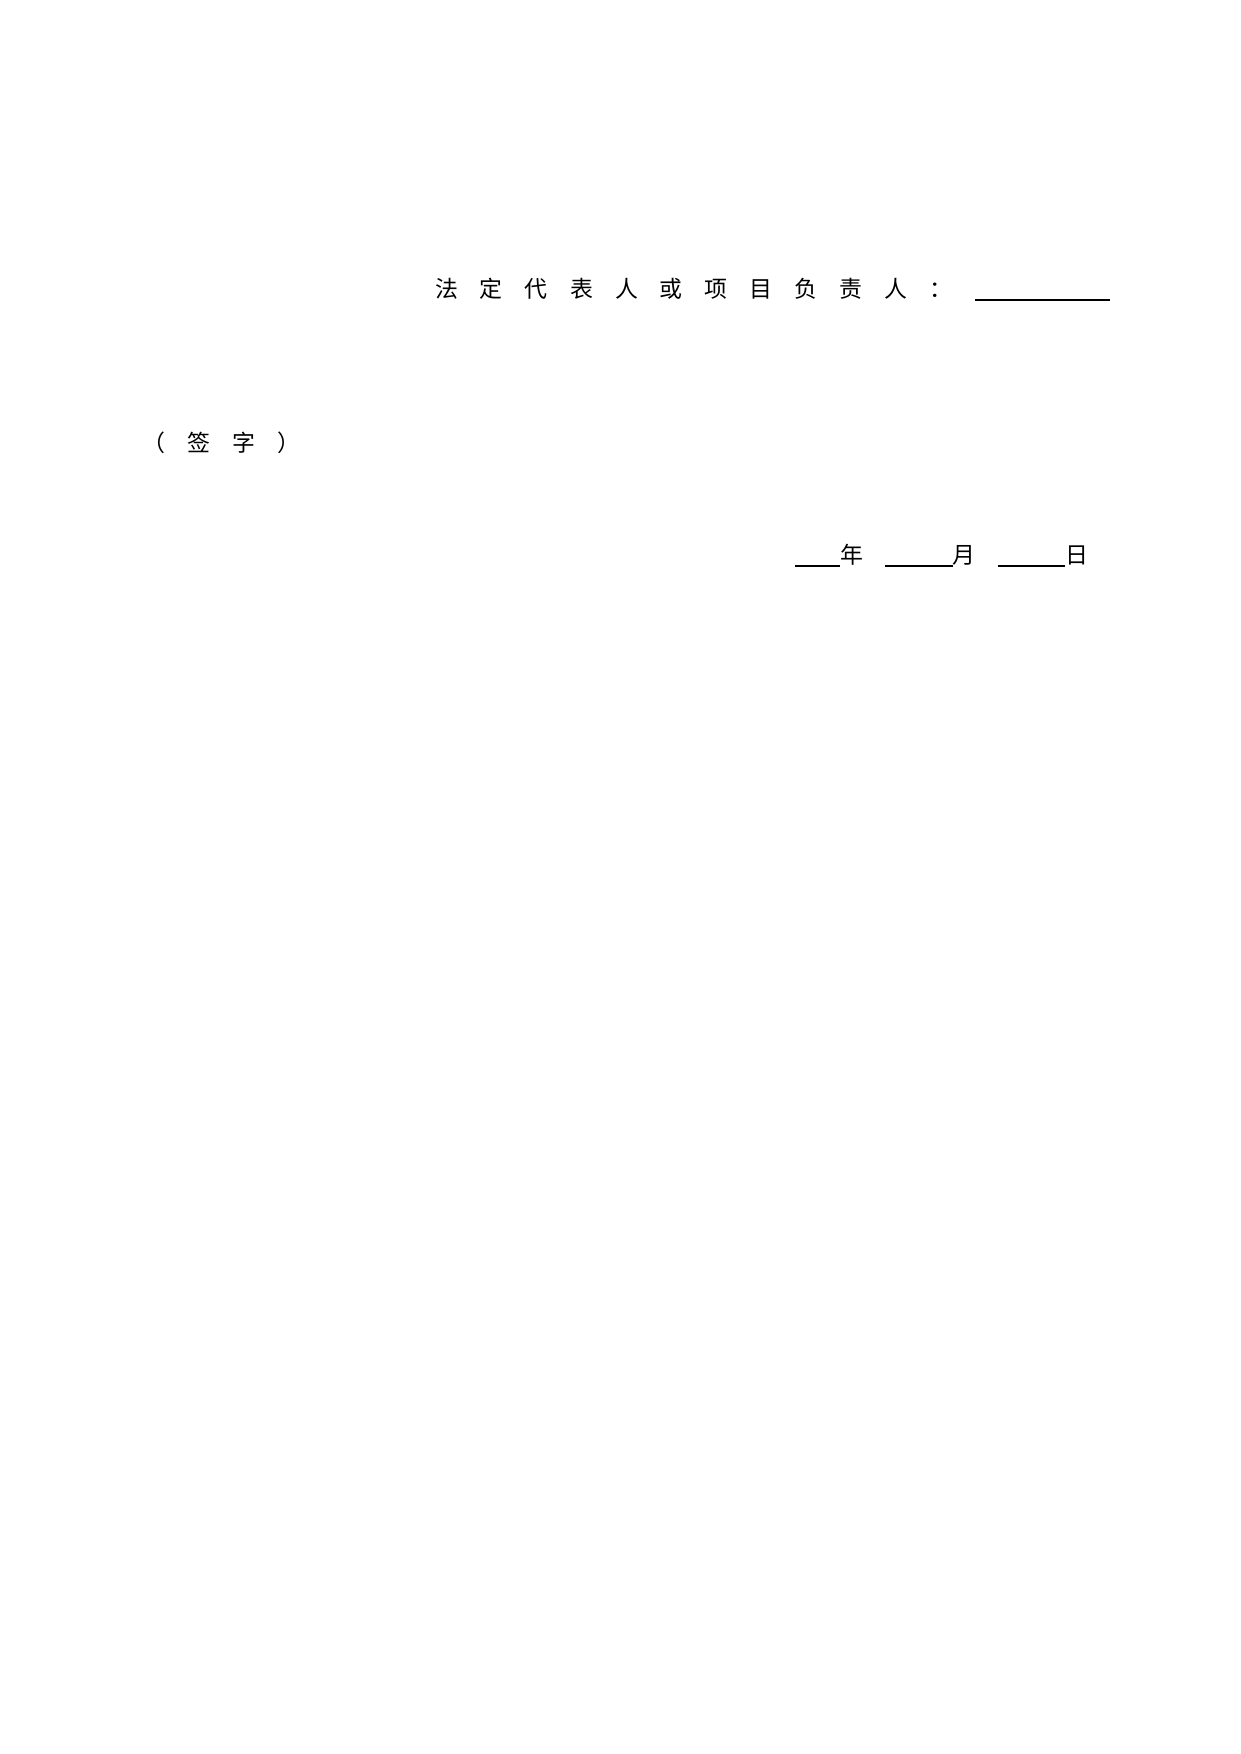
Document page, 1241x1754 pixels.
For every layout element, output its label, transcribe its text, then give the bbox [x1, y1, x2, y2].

text 年 月 日 [142, 522, 1110, 584]
text 法定代表人或项目负责人： （签字） [142, 257, 1110, 472]
